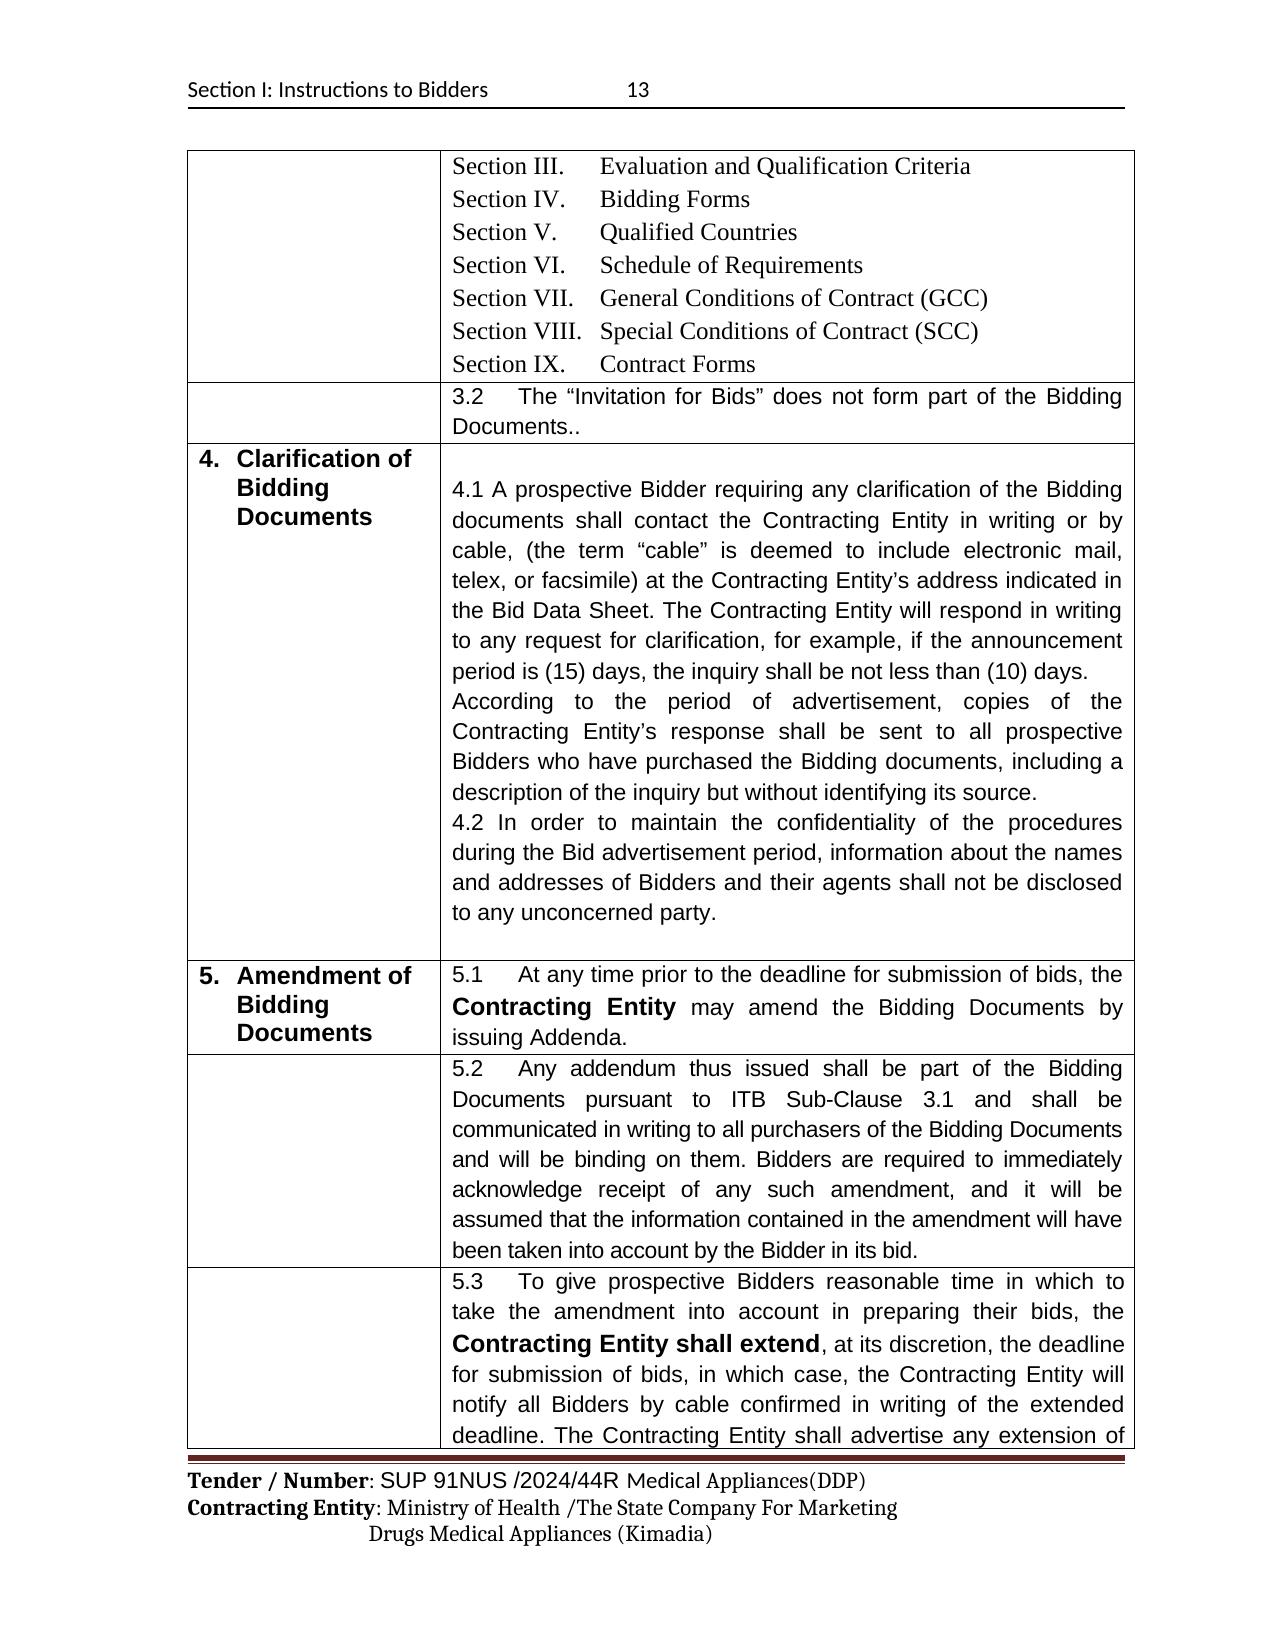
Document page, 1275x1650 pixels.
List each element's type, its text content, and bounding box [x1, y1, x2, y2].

table_cell 4. Clarification of Bidding Documents [188, 444, 440, 960]
table_cell [188, 151, 440, 382]
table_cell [441, 151, 1134, 382]
table_cell [188, 1268, 440, 1448]
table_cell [441, 1268, 1134, 1448]
table_cell 5. Amendment of Bidding Documents [188, 961, 440, 1054]
table_cell [188, 383, 440, 443]
table_cell 5.2 Any addendum thus issued shall be part of the Bidding Documents pursuant to ITB Sub-Clause 3.1 and shall be communicated in writing to all purchasers of the Bidding Documents and will be binding on them. Bidders are required to immediately acknowledge receipt of any such amendment, and it will be assumed that the information contained in the amendment will have been taken into account by the Bidder in its bid. [441, 1055, 1134, 1267]
table_cell 4.1 A prospective Bidder requiring any clarification of the Bidding documents shall contact the Contracting Entity in writing or by cable, (the term “cable” is deemed to include electronic mail, telex, or facsimile) at the Contracting Entity’s address indicated in the Bid Data Sheet. The Contracting Entity will respond in writing to any request for clarification, for example, if the announcement period is (15) days, the inquiry shall be not less than (10) days. According to the period of advertisement, copies of the Contracting Entity’s response shall be sent to all prospective Bidders who have purchased the Bidding documents, including a description of the inquiry but without identifying its source. 4.2 In order to maintain the confidentiality of the procedures during the Bid advertisement period, information about the names and addresses of Bidders and their agents shall not be disclosed to any unconcerned party. [441, 444, 1134, 960]
table_cell 3.2 The “Invitation for Bids” does not form part of the Bidding Documents.. [441, 383, 1134, 443]
table_cell 5.1 At any time prior to the deadline for submission of bids, the Contracting Entity may amend the Bidding Documents by issuing Addenda. [441, 961, 1134, 1054]
table_cell [188, 1055, 440, 1267]
